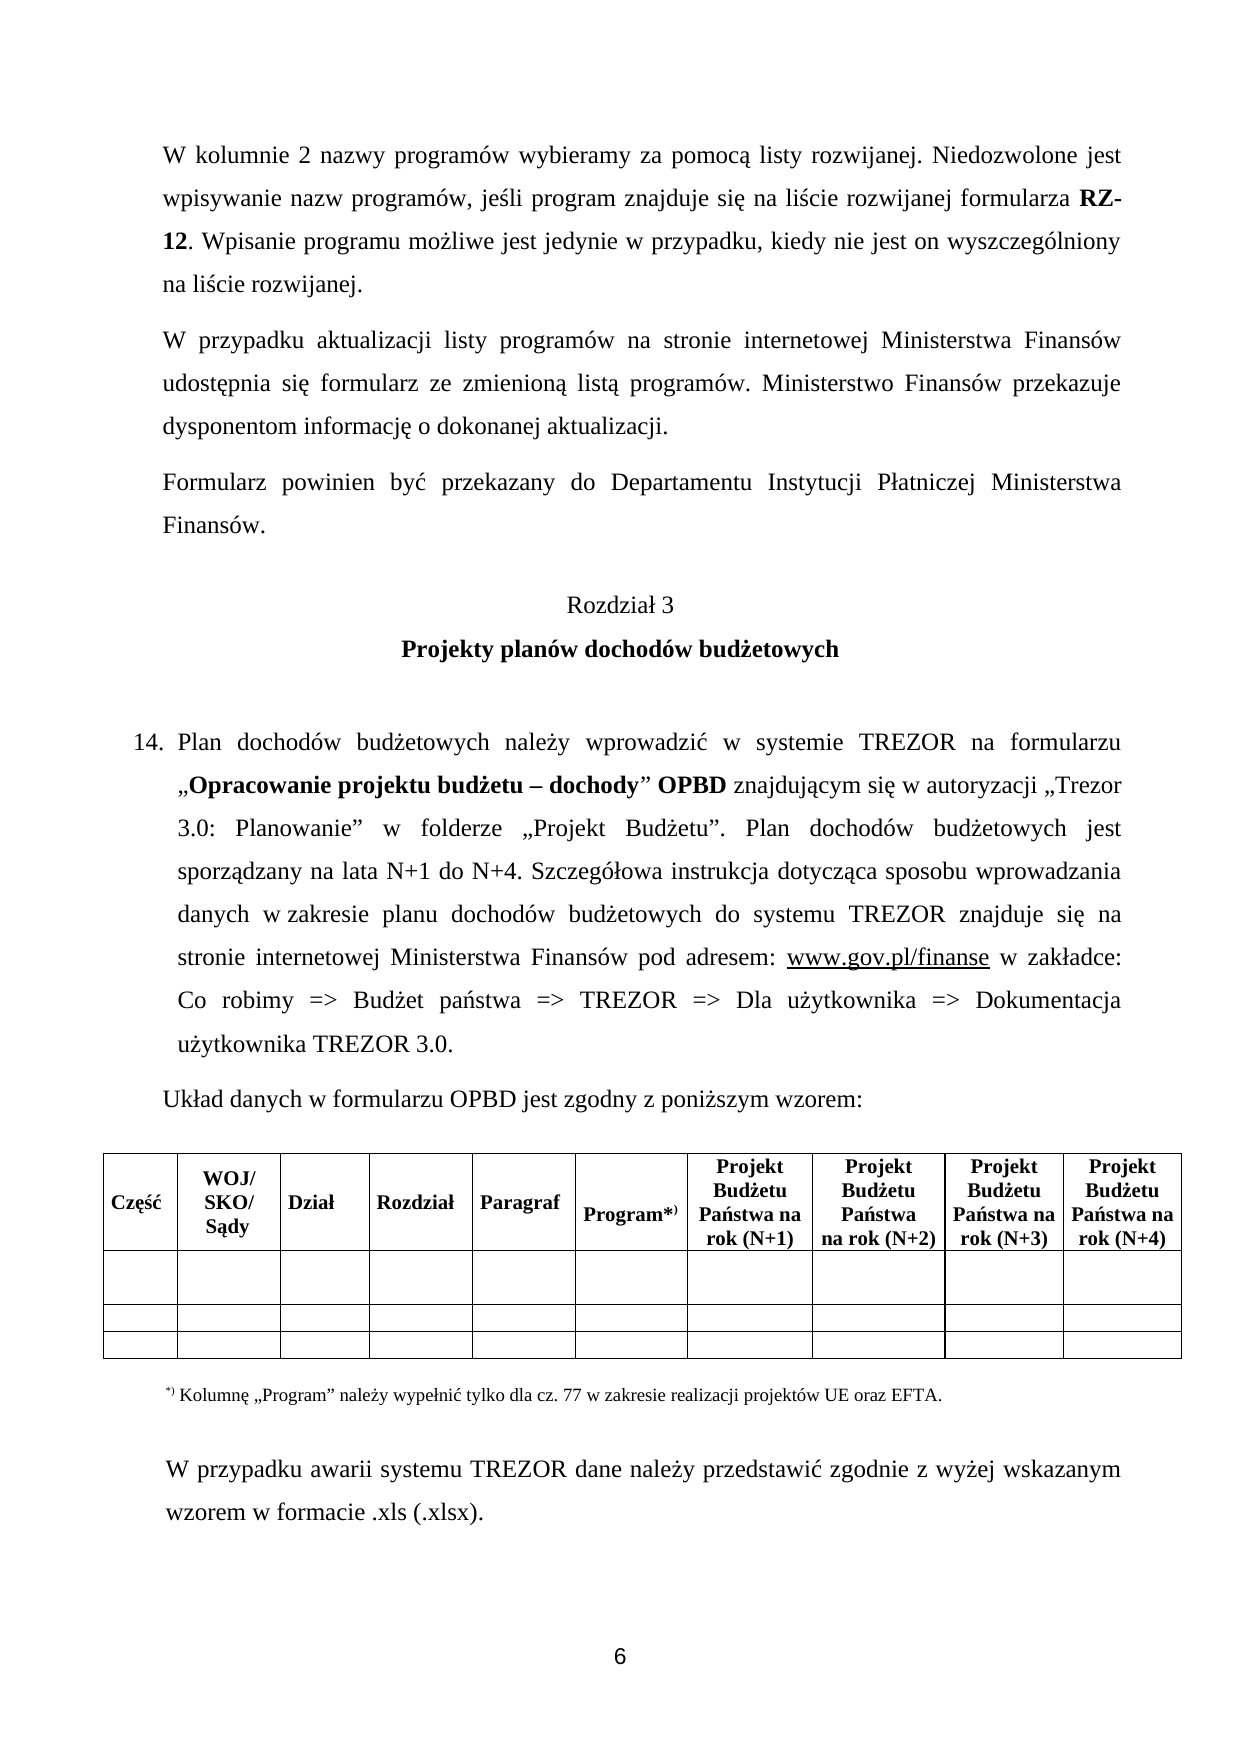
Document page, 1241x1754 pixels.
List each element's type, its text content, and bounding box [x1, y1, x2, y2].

table_cell [473, 1305, 575, 1331]
table_cell [104, 1332, 177, 1358]
table_cell [946, 1277, 1063, 1304]
table_cell [178, 1277, 280, 1304]
table_cell [576, 1277, 687, 1304]
table_cell [473, 1332, 575, 1358]
table_cell [473, 1251, 575, 1277]
table_cell [1064, 1277, 1181, 1304]
table_header Dział [281, 1154, 369, 1250]
table_cell [370, 1332, 472, 1358]
table_header Projekt Budżetu Państwa na rok (N+4) [1064, 1154, 1181, 1250]
list Formularz powinien być przekazany do Departamentu Instytucji Płatniczej Ministerstwa Finansów. [162, 467, 1122, 539]
table_cell [813, 1332, 944, 1358]
table_cell [946, 1251, 1063, 1277]
table_cell [813, 1277, 944, 1304]
table_cell [104, 1251, 177, 1277]
table_cell [281, 1305, 369, 1331]
table_cell [104, 1305, 177, 1331]
table_header Projekt Budżetu Państwa na rok (N+3) [946, 1154, 1063, 1250]
text W kolumnie 2 nazwy programów wybieramy za pomocą listy rozwijanej. Niedozwolone jest wpisywanie nazw programów, jeśli program znajduje się na liście rozwijanej formularza RZ-12. Wpisanie programu możliwe jest jedynie w przypadku, kiedy nie jest on wyszczególniony na liście rozwijanej. [162, 140, 1122, 298]
table_cell [576, 1251, 687, 1277]
table_cell [688, 1251, 812, 1277]
table_cell [1064, 1305, 1181, 1331]
table_cell [576, 1305, 687, 1331]
table_header Paragraf [473, 1154, 575, 1250]
text Rozdział 3 [118, 591, 1122, 619]
table_cell [473, 1277, 575, 1304]
table_header Projekt Budżetu Państwa na rok (N+2) [813, 1154, 944, 1250]
table_cell [946, 1305, 1063, 1331]
table_header Projekt Budżetu Państwa na rok (N+1) [688, 1154, 812, 1250]
table_header WOJ/ SKO/ Sądy [178, 1154, 280, 1250]
table_cell [1064, 1332, 1181, 1358]
table_cell [178, 1251, 280, 1277]
table_cell [576, 1332, 687, 1358]
text Projekty planów dochodów budżetowych [118, 634, 1122, 662]
table_cell [946, 1332, 1063, 1358]
table_header Program*) [576, 1154, 687, 1250]
text Plan dochodów budżetowych należy wprowadzić w systemie TREZOR na formularzu „Opracowanie projektu budżetu – dochody” OPBD znajdującym się w autoryzacji „Trezor 3.0: Planowanie” w folderze „Projekt Budżetu”. Plan dochodów budżetowych jest sporządzany na lata N+1 do N+4. Szczegółowa instrukcja dotycząca sposobu wprowadzania danych w zakresie planu dochodów budżetowych do systemu TREZOR znajduje się na stronie internetowej Ministerstwa Finansów pod adresem: www.gov.pl/finanse w zakładce: Co robimy => Budżet państwa => TREZOR => Dla użytkownika => Dokumentacja użytkownika TREZOR 3.0. [133, 727, 1122, 1057]
list Układ danych w formularzu OPBD jest zgodny z poniższym wzorem: [162, 1084, 1122, 1113]
table_cell [688, 1277, 812, 1304]
table_cell [178, 1332, 280, 1358]
table_cell [1064, 1251, 1181, 1277]
table_cell [688, 1332, 812, 1358]
text W przypadku awarii systemu TREZOR dane należy przedstawić zgodnie z wyżej wskazanym wzorem w formacie .xls (.xlsx). [165, 1454, 1122, 1526]
table_cell [178, 1305, 280, 1331]
table_cell [281, 1332, 369, 1358]
table_cell [281, 1277, 369, 1304]
table_cell [813, 1251, 944, 1277]
table_cell [370, 1305, 472, 1331]
table_header Część [104, 1154, 177, 1250]
table_header Rozdział [370, 1154, 472, 1250]
table_cell [813, 1305, 944, 1331]
table_cell [688, 1305, 812, 1331]
text *) Kolumnę „Program” należy wypełnić tylko dla cz. 77 w zakresie realizacji projektów UE oraz EFTA. [165, 1384, 1122, 1406]
list W przypadku aktualizacji listy programów na stronie internetowej Ministerstwa Finansów udostępnia się formularz ze zmienioną listą programów. Ministerstwo Finansów przekazuje dysponentom informację o dokonanej aktualizacji. [162, 325, 1122, 440]
table_cell [370, 1277, 472, 1304]
table_cell [104, 1277, 177, 1304]
table_cell [370, 1251, 472, 1277]
table_cell [281, 1251, 369, 1277]
